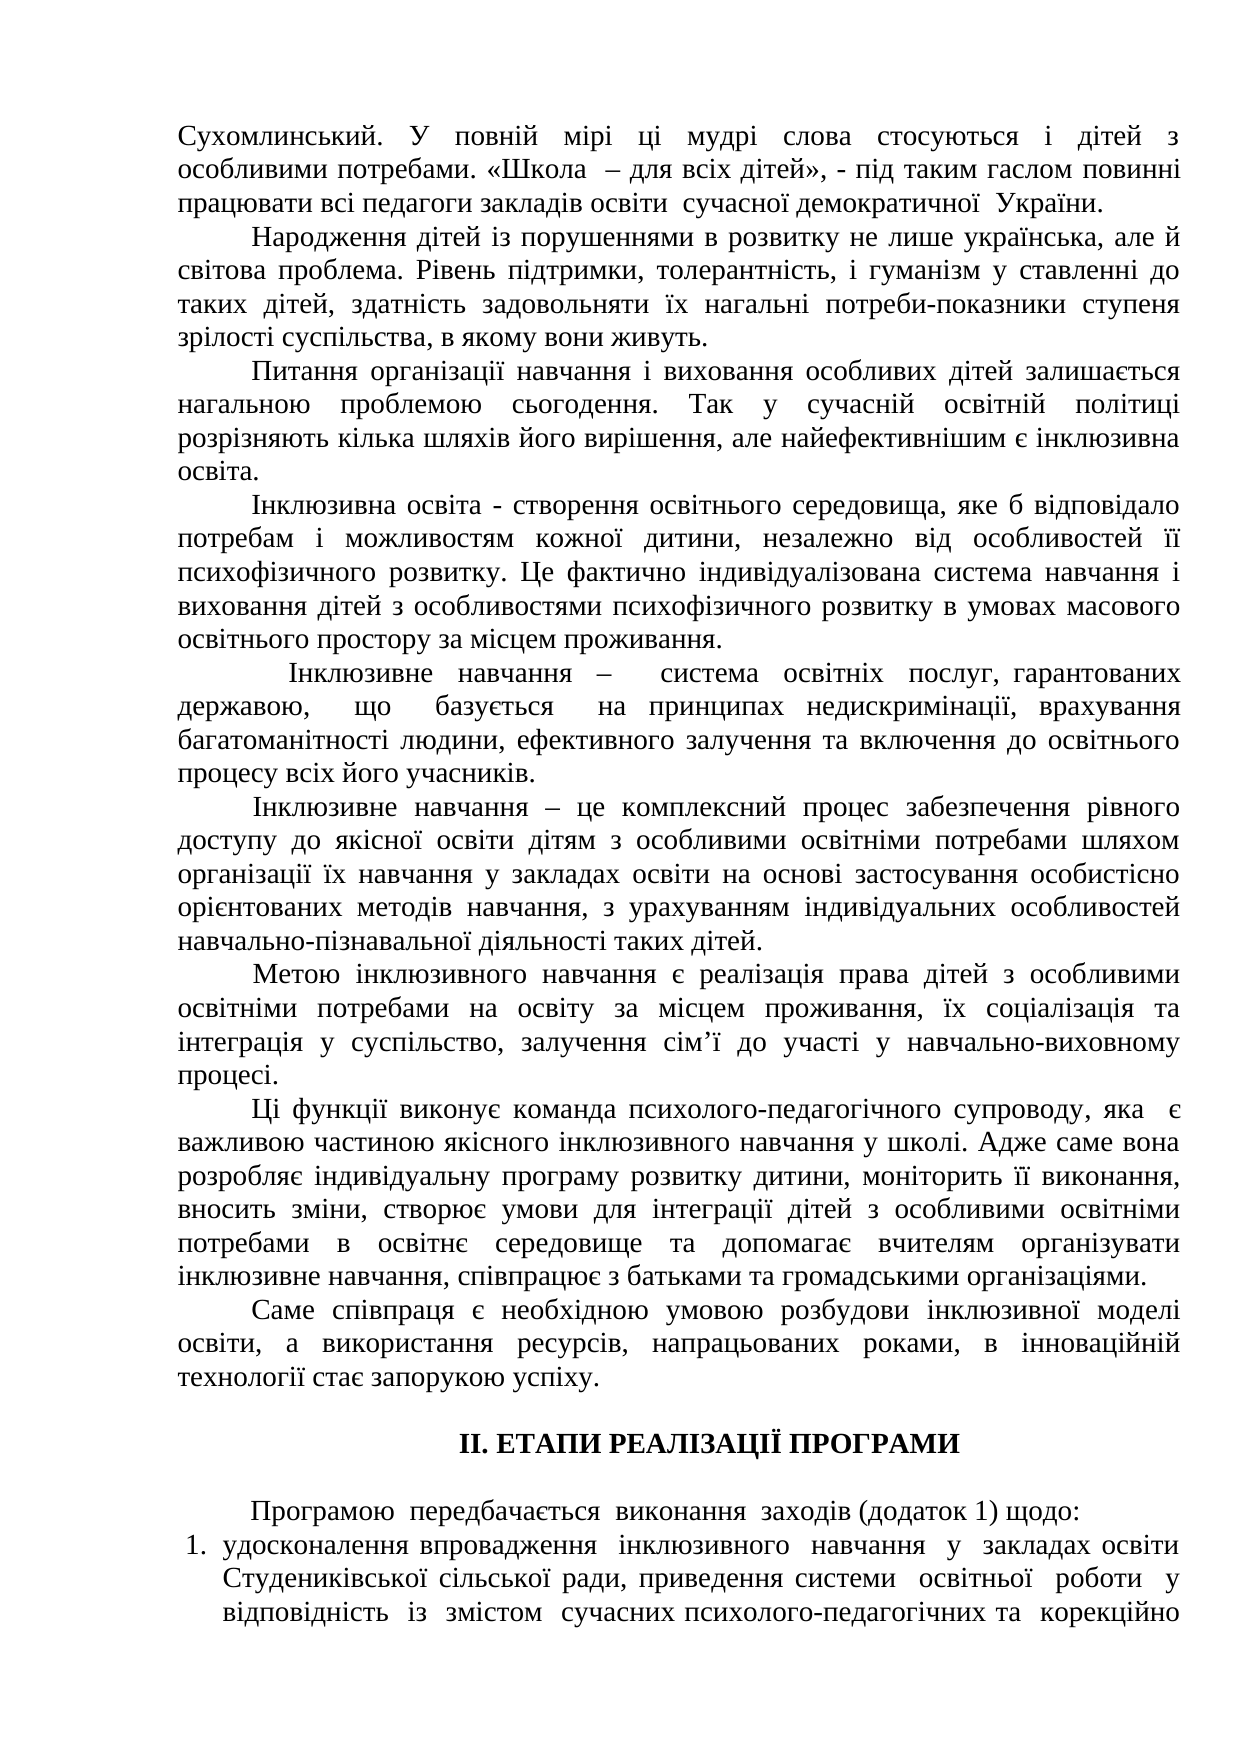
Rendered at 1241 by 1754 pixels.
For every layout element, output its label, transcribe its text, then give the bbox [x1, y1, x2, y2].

text Програмою передбачається виконання заходів (додаток 1) щодо: [177, 1493, 1181, 1527]
list ЕТАПИ РЕАЛІЗАЦІЇ ПРОГРАМИ [458, 1426, 1181, 1460]
text Інклюзивне навчання – це комплексний процес забезпечення рівного доступу до якісної освіти дітям з особливими освітніми потребами шляхом організації їх навчання у закладах освіти на основі застосування особистісно орієнтованих методів навчання, з урахуванням індивідуальних особливостей навчально-пізнавальної діяльності таких дітей. [177, 789, 1181, 957]
text Інклюзивне навчання – система освітніх послуг, гарантованих державою, що базується на принципах недискримінації, врахування багатоманітності людини, ефективного залучення та включення до освітнього процесу всіх його учасників. [177, 655, 1181, 789]
text Інклюзивна освіта - створення освітнього середовища, яке б відповідало потребам і можливостям кожної дитини, незалежно від особливостей її психофізичного розвитку. Це фактично індивідуалізована система навчання і виховання дітей з особливостями психофізичного розвитку в умовах масового освітнього простору за місцем проживання. [177, 487, 1181, 655]
text Питання організації навчання і виховання особливих дітей залишається нагальною проблемою сьогодення. Так у сучасній освітній політиці розрізняють кілька шляхів його вирішення, але найефективнішим є інклюзивна освіта. [177, 353, 1181, 487]
text Ці функції виконує команда психолого-педагогічного супроводу, яка є важливою частиною якісного інклюзивного навчання у школі. Адже саме вона розробляє індивідуальну програму розвитку дитини, моніторить її виконання, вносить зміни, створює умови для інтеграції дітей з особливими освітніми потребами в освітнє середовище та допомагає вчителям організувати інклюзивне навчання, співпрацює з батьками та громадськими організаціями. [177, 1091, 1181, 1292]
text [177, 118, 1181, 219]
text Народження дітей із порушеннями в розвитку не лише українська, але й світова проблема. Рівень підтримки, толерантність, і гуманізм у ставленні до таких дітей, здатність задовольняти їх нагальні потреби-показники ступеня зрілості суспільства, в якому вони живуть. [177, 219, 1181, 353]
text Саме співпраця є необхідною умовою розбудови інклюзивної моделі освіти, а використання ресурсів, напрацьованих роками, в інноваційній технології стає запорукою успіху. [177, 1292, 1181, 1393]
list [185, 1527, 1181, 1627]
text Метою інклюзивного навчання є реалізація права дітей з особливими освітніми потребами на освіту за місцем проживання, їх соціалізація та інтеграція у суспільство, залучення сім’ї до участі у навчально-виховному процесі. [177, 957, 1181, 1091]
